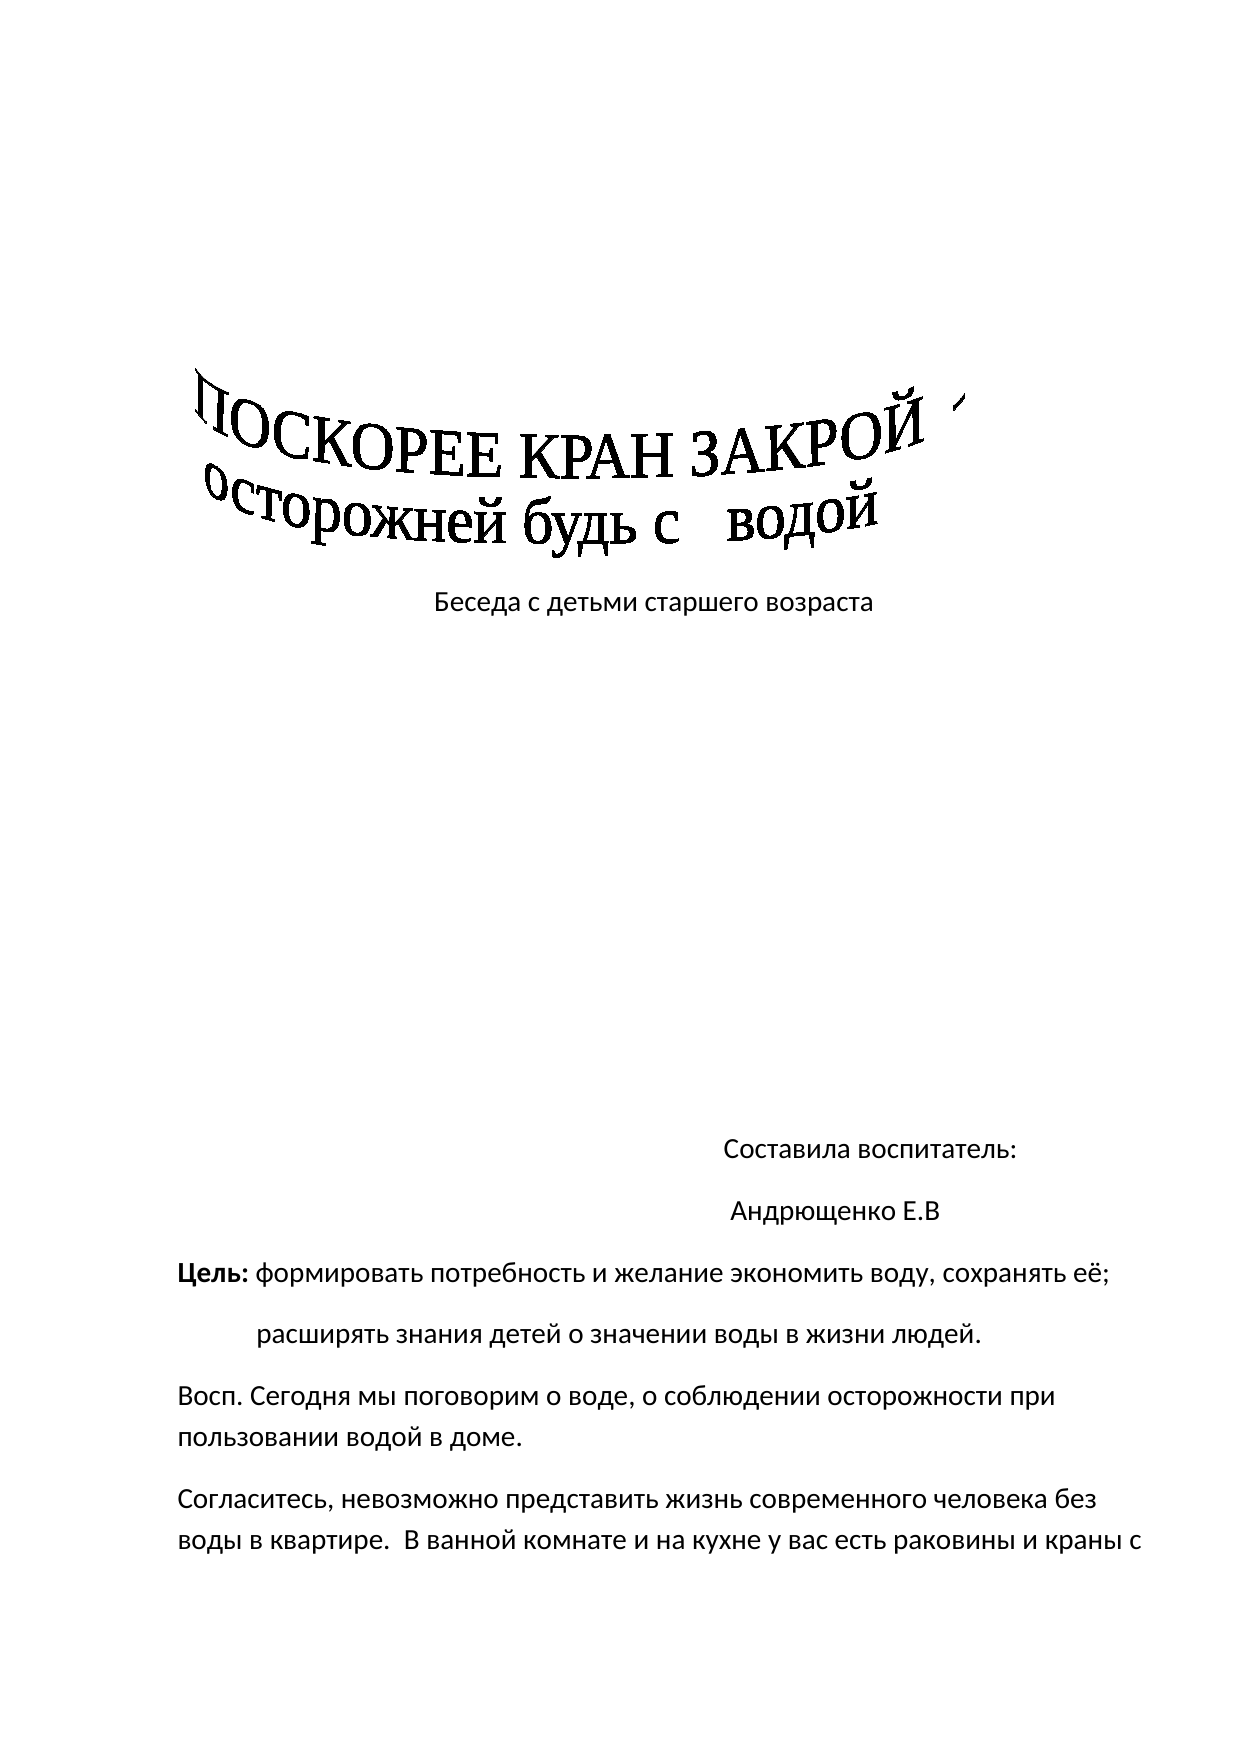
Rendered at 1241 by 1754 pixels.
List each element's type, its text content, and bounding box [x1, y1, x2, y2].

text Андрющенко Е.В [177, 1192, 1152, 1227]
text Восп. Сегодня мы поговорим о воде, о соблюдении осторожности при пользовании водой в доме. [177, 1377, 1152, 1454]
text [177, 1480, 1152, 1556]
text Составила воспитатель: [177, 1130, 1152, 1166]
text расширять знания детей о значении воды в жизни людей. [177, 1315, 1152, 1351]
text Цель: формировать потребность и желание экономить воду, сохранять её; [177, 1254, 1152, 1289]
text Беседа с детьми старшего возраста [177, 583, 1152, 618]
